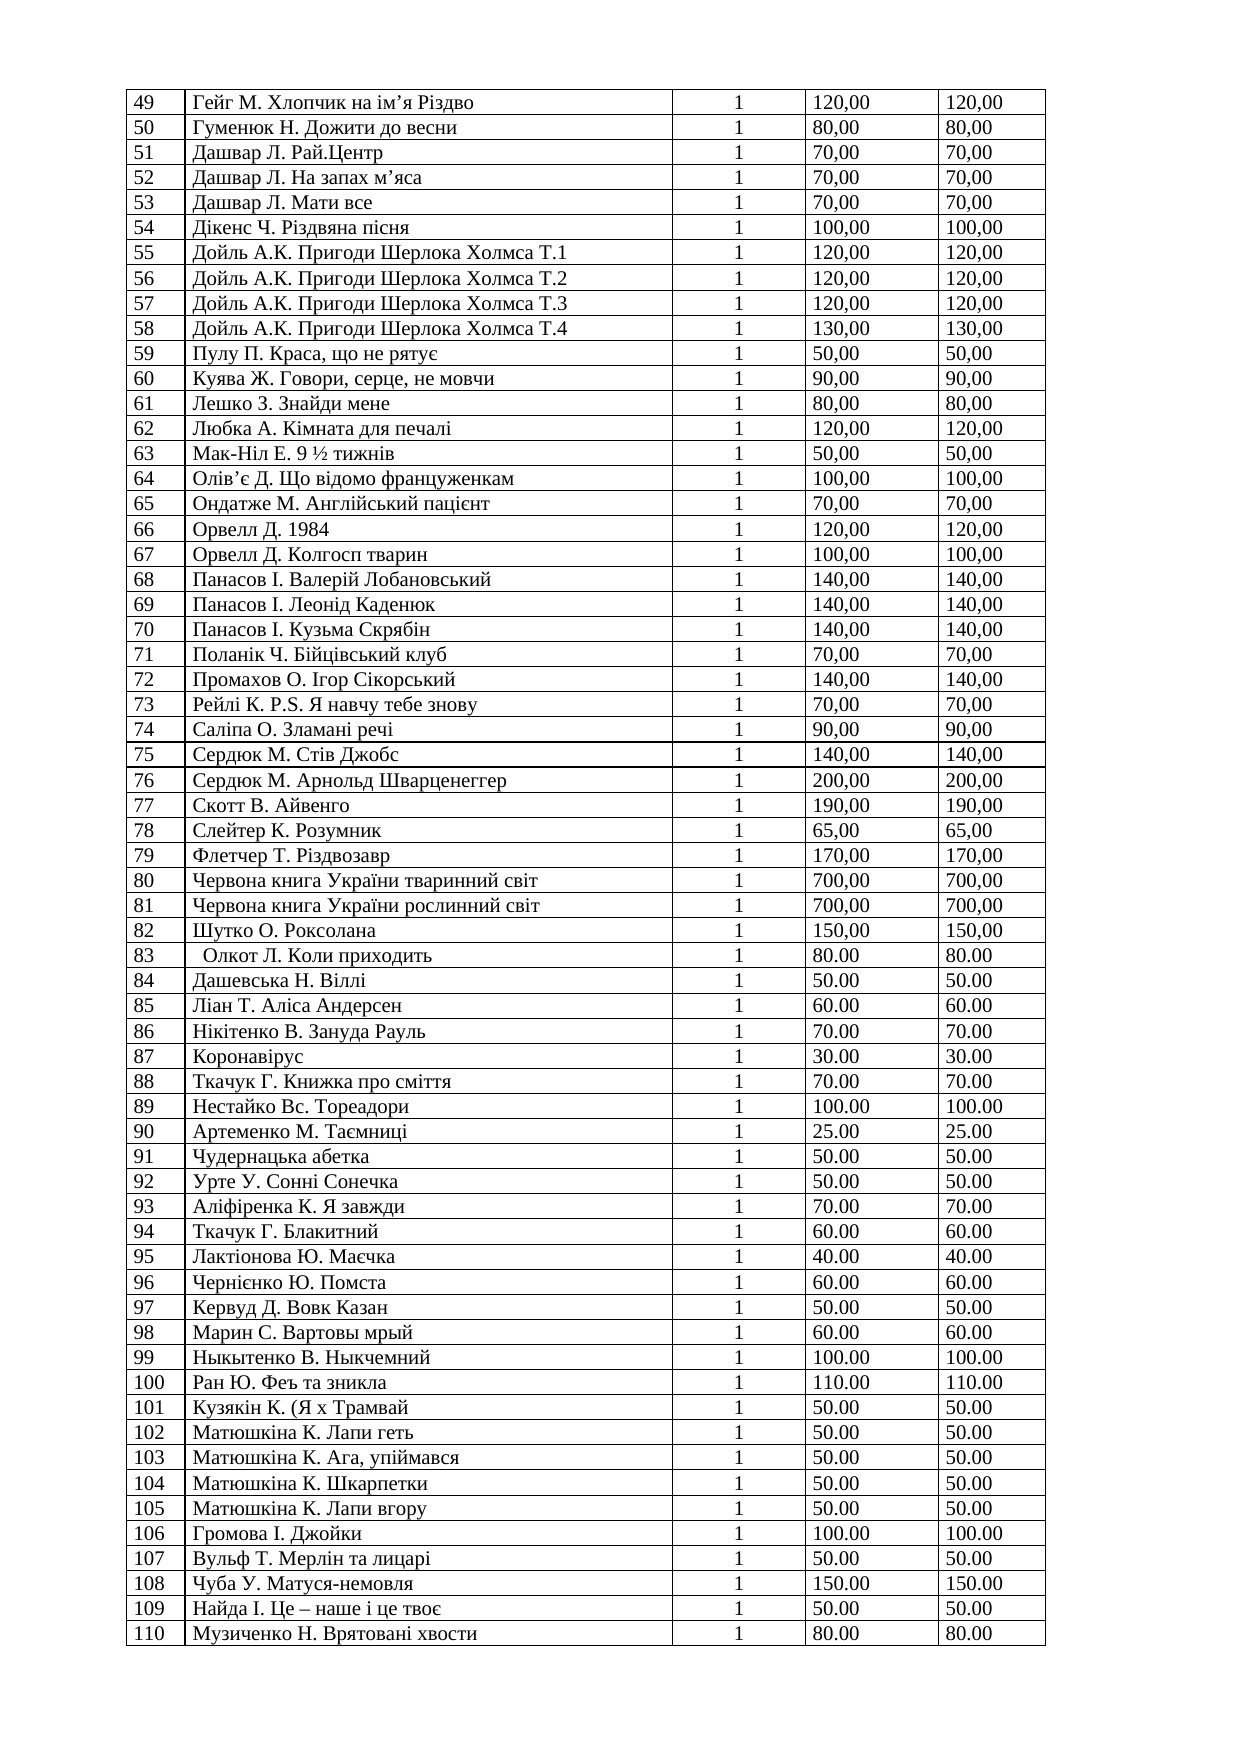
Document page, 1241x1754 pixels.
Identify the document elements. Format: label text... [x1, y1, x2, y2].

table_cell 1 [673, 1044, 805, 1068]
table_cell 190,00 [939, 793, 1045, 817]
table_cell 1 [673, 893, 805, 917]
table_cell 80 [127, 868, 184, 892]
table_cell 70,00 [939, 642, 1045, 666]
table_cell 60.00 [806, 1320, 938, 1344]
table_cell 70,00 [806, 190, 938, 214]
table_cell Громова І. Джойки [186, 1521, 672, 1545]
table_cell 50.00 [806, 1420, 938, 1444]
table_cell Матюшкіна К. Лапи вгору [186, 1496, 672, 1519]
table_cell 60.00 [806, 1219, 938, 1243]
table_cell Нестайко Вс. Тореадори [186, 1094, 672, 1118]
table_cell 50.00 [806, 1169, 938, 1193]
table_cell 100.00 [939, 1345, 1045, 1369]
table_cell Поланік Ч. Бійцівський клуб [186, 642, 672, 666]
table_cell 90,00 [806, 366, 938, 390]
table_cell 1 [673, 994, 805, 1017]
table_cell 1 [673, 1169, 805, 1193]
table_cell 86 [127, 1019, 184, 1043]
table_cell 40.00 [806, 1245, 938, 1268]
table_cell 1 [673, 1219, 805, 1243]
table_cell 120,00 [939, 90, 1045, 114]
table_cell 1 [673, 366, 805, 390]
table_cell 1 [673, 190, 805, 214]
table_cell 50 [127, 115, 184, 139]
table_cell 140,00 [806, 667, 938, 691]
table_cell Сердюк М. Арнольд Шварценеггер [186, 768, 672, 792]
table_cell Ткачук Г. Книжка про сміття [186, 1069, 672, 1093]
table_cell 1 [673, 642, 805, 666]
table_cell 100,00 [806, 542, 938, 566]
table_cell 70,00 [806, 140, 938, 164]
table_cell 700,00 [806, 893, 938, 917]
table_cell 1 [673, 918, 805, 942]
table_cell 100,00 [806, 466, 938, 490]
table_cell 70.00 [939, 1019, 1045, 1043]
table_cell 93 [127, 1194, 184, 1218]
table_cell 50.00 [939, 1169, 1045, 1193]
table_cell 200,00 [806, 768, 938, 792]
table_cell 70.00 [939, 1194, 1045, 1218]
table_cell 57 [127, 291, 184, 314]
table_cell 68 [127, 567, 184, 591]
table_cell 60.00 [806, 994, 938, 1017]
table_cell 50.00 [806, 1295, 938, 1319]
table_cell 1 [673, 592, 805, 616]
table_cell 77 [127, 793, 184, 817]
table_cell 1 [673, 768, 805, 792]
table_cell 61 [127, 391, 184, 415]
table_cell 62 [127, 416, 184, 440]
table_cell 94 [127, 1219, 184, 1243]
table_cell 1 [673, 843, 805, 867]
table_cell 1 [673, 1395, 805, 1419]
table_cell Куява Ж. Говори, серце, не мовчи [186, 366, 672, 390]
table_cell 50.00 [939, 1395, 1045, 1419]
table_cell Музиченко Н. Врятовані хвости [186, 1621, 672, 1645]
table_cell Сердюк М. Стів Джобс [186, 743, 672, 766]
table_cell 140,00 [939, 567, 1045, 591]
table_cell Ткачук Г. Блакитний [186, 1219, 672, 1243]
table_cell 50.00 [806, 1395, 938, 1419]
table_cell 107 [127, 1546, 184, 1570]
table_cell 120,00 [939, 416, 1045, 440]
table_cell 82 [127, 918, 184, 942]
table_cell 110.00 [806, 1370, 938, 1394]
table_cell 140,00 [806, 617, 938, 641]
table_cell 50.00 [806, 1546, 938, 1570]
table_cell 150.00 [806, 1571, 938, 1595]
table_cell 100,00 [939, 215, 1045, 239]
table_cell 120,00 [806, 240, 938, 264]
table_cell 130,00 [939, 316, 1045, 340]
table_cell 67 [127, 542, 184, 566]
table_cell 50.00 [806, 1496, 938, 1519]
table_cell 120,00 [939, 291, 1045, 314]
table_cell 150.00 [939, 1571, 1045, 1595]
table_cell 51 [127, 140, 184, 164]
table_cell 1 [673, 1069, 805, 1093]
table_cell 140,00 [806, 743, 938, 766]
table_cell 50.00 [939, 1596, 1045, 1620]
table_cell 1 [673, 265, 805, 289]
table_cell 50,00 [806, 441, 938, 465]
table_cell Матюшкіна К. Лапи геть [186, 1420, 672, 1444]
table_cell Орвелл Д. 1984 [186, 516, 672, 541]
table_cell 90,00 [939, 717, 1045, 741]
table_cell 1 [673, 115, 805, 139]
table_cell 1 [673, 215, 805, 239]
table_cell 1 [673, 1571, 805, 1595]
table_cell 50,00 [939, 441, 1045, 465]
table_cell 1 [673, 1194, 805, 1218]
table_cell 1 [673, 1345, 805, 1369]
table_cell 100.00 [939, 1521, 1045, 1545]
table_cell 100 [127, 1370, 184, 1394]
table_cell 73 [127, 692, 184, 716]
table_cell 80.00 [806, 1621, 938, 1645]
table_cell 1 [673, 793, 805, 817]
table_cell 1 [673, 1119, 805, 1143]
table_cell 1 [673, 1295, 805, 1319]
table_cell 1 [673, 667, 805, 691]
table_cell Панасов І. Кузьма Скрябін [186, 617, 672, 641]
table_cell 71 [127, 642, 184, 666]
table_cell 50.00 [806, 968, 938, 992]
table_cell 30.00 [806, 1044, 938, 1068]
table_cell Дойль А.К. Пригоди Шерлока Холмса Т.2 [186, 265, 672, 289]
table_cell Мак-Ніл Е. 9 ½ тижнів [186, 441, 672, 465]
table_cell Слейтер К. Розумник [186, 818, 672, 842]
table_cell 150,00 [939, 918, 1045, 942]
table_cell 70,00 [939, 491, 1045, 515]
table_cell Ліан Т. Аліса Андерсен [186, 994, 672, 1017]
table_cell Панасов І. Леонід Каденюк [186, 592, 672, 616]
table_cell 120,00 [939, 240, 1045, 264]
table_cell 74 [127, 717, 184, 741]
table_cell 140,00 [806, 567, 938, 591]
table_cell 1 [673, 240, 805, 264]
table_cell Вульф Т. Мерлін та лицарі [186, 1546, 672, 1570]
table_cell 60.00 [806, 1270, 938, 1294]
table_cell 70,00 [806, 642, 938, 666]
table_cell 50.00 [806, 1144, 938, 1168]
table_cell 70,00 [939, 140, 1045, 164]
table_cell 1 [673, 1144, 805, 1168]
table_cell 50.00 [939, 1420, 1045, 1444]
table_cell Матюшкіна К. Шкарпетки [186, 1470, 672, 1494]
table_cell 130,00 [806, 316, 938, 340]
table_cell 30.00 [939, 1044, 1045, 1068]
table_cell 1 [673, 1546, 805, 1570]
table_cell Дашвар Л. Рай.Центр [186, 140, 672, 164]
table_cell 65,00 [939, 818, 1045, 842]
table_cell 50.00 [939, 1470, 1045, 1494]
table_cell Ныкытенко В. Ныкчемний [186, 1345, 672, 1369]
table_cell 60.00 [939, 994, 1045, 1017]
table_cell Ран Ю. Феъ та зникла [186, 1370, 672, 1394]
table_cell 80,00 [939, 391, 1045, 415]
table_cell Червона книга України тваринний світ [186, 868, 672, 892]
table_cell 50.00 [806, 1445, 938, 1469]
table_cell 106 [127, 1521, 184, 1545]
table_cell 55 [127, 240, 184, 264]
table_cell 1 [673, 692, 805, 716]
table_cell 87 [127, 1044, 184, 1068]
table_cell 104 [127, 1470, 184, 1494]
table_cell Дікенс Ч. Різдвяна пісня [186, 215, 672, 239]
table_cell 1 [673, 1370, 805, 1394]
table_cell Олкот Л. Коли приходить [186, 943, 672, 967]
table_cell 96 [127, 1270, 184, 1294]
table_cell 76 [127, 768, 184, 792]
table_cell 1 [673, 1245, 805, 1268]
table_cell 50.00 [939, 1144, 1045, 1168]
table_cell 110 [127, 1621, 184, 1645]
table_cell 1 [673, 416, 805, 440]
table_cell Артеменко М. Таємниці [186, 1119, 672, 1143]
table_cell 66 [127, 516, 184, 541]
table_cell 60.00 [939, 1219, 1045, 1243]
table_cell 700,00 [806, 868, 938, 892]
table_cell 98 [127, 1320, 184, 1344]
table_cell 85 [127, 994, 184, 1017]
table_cell 70.00 [806, 1019, 938, 1043]
table_cell 50.00 [806, 1596, 938, 1620]
table_cell 69 [127, 592, 184, 616]
table_cell 72 [127, 667, 184, 691]
table_cell Орвелл Д. Колгосп тварин [186, 542, 672, 566]
table_cell 90 [127, 1119, 184, 1143]
table_cell 50.00 [939, 1546, 1045, 1570]
table_cell 700,00 [939, 893, 1045, 917]
table_cell 1 [673, 165, 805, 189]
table_cell 100,00 [939, 542, 1045, 566]
table_cell 80,00 [939, 115, 1045, 139]
table_cell Чудернацька абетка [186, 1144, 672, 1168]
table_cell 101 [127, 1395, 184, 1419]
table_cell 50.00 [939, 968, 1045, 992]
table_cell 1 [673, 140, 805, 164]
table_cell Марин С. Вартовы мрый [186, 1320, 672, 1344]
table_cell Кузякін К. (Я х Трамвай [186, 1395, 672, 1419]
table_cell 1 [673, 466, 805, 490]
table_cell Шутко О. Роксолана [186, 918, 672, 942]
table_cell 1 [673, 1094, 805, 1118]
table_cell 99 [127, 1345, 184, 1369]
table_cell 170,00 [939, 843, 1045, 867]
table_cell 64 [127, 466, 184, 490]
table_cell Кервуд Д. Вовк Казан [186, 1295, 672, 1319]
table_cell 120,00 [806, 90, 938, 114]
table_cell 80.00 [806, 943, 938, 967]
table_cell 109 [127, 1596, 184, 1620]
table_cell Найда І. Це – наше і це твоє [186, 1596, 672, 1620]
table_cell 100.00 [806, 1094, 938, 1118]
table_cell 190,00 [806, 793, 938, 817]
table_cell 1 [673, 1470, 805, 1494]
table_cell 1 [673, 1420, 805, 1444]
table_cell 1 [673, 90, 805, 114]
table_cell 97 [127, 1295, 184, 1319]
table_cell 1 [673, 1496, 805, 1519]
table_cell 52 [127, 165, 184, 189]
table_cell Ондатже М. Англійський пацієнт [186, 491, 672, 515]
table_cell 50.00 [939, 1295, 1045, 1319]
table_cell 40.00 [939, 1245, 1045, 1268]
table_cell 1 [673, 441, 805, 465]
table_cell 1 [673, 968, 805, 992]
table_cell 60 [127, 366, 184, 390]
table_cell 49 [127, 90, 184, 114]
table_cell Флетчер Т. Різдвозавр [186, 843, 672, 867]
table_cell 60.00 [939, 1270, 1045, 1294]
table_cell 60.00 [939, 1320, 1045, 1344]
table_cell 80,00 [806, 391, 938, 415]
table_cell 700,00 [939, 868, 1045, 892]
table_cell 170,00 [806, 843, 938, 867]
table_cell 1 [673, 1521, 805, 1545]
table_cell 103 [127, 1445, 184, 1469]
table_cell 90,00 [939, 366, 1045, 390]
table_cell Гейг М. Хлопчик на ім’я Різдво [186, 90, 672, 114]
table_cell 50.00 [939, 1496, 1045, 1519]
table_cell 1 [673, 391, 805, 415]
table_cell Дашвар Л. Мати все [186, 190, 672, 214]
table_cell 1 [673, 1621, 805, 1645]
table_cell 56 [127, 265, 184, 289]
table_cell 1 [673, 1270, 805, 1294]
table_cell 70.00 [939, 1069, 1045, 1093]
table_cell 54 [127, 215, 184, 239]
table_cell 1 [673, 316, 805, 340]
table_cell 140,00 [806, 592, 938, 616]
table_cell 80,00 [806, 115, 938, 139]
table_cell 1 [673, 516, 805, 541]
table_cell 90,00 [806, 717, 938, 741]
table_cell 84 [127, 968, 184, 992]
table_cell 92 [127, 1169, 184, 1193]
table_cell 79 [127, 843, 184, 867]
table_cell Любка А. Кімната для печалі [186, 416, 672, 440]
table_cell 200,00 [939, 768, 1045, 792]
table_cell Пулу П. Краса, що не рятує [186, 341, 672, 365]
table_cell Саліпа О. Зламані речі [186, 717, 672, 741]
table_cell 1 [673, 567, 805, 591]
table_cell 70,00 [939, 190, 1045, 214]
table_cell 70.00 [806, 1069, 938, 1093]
table_cell Рейлі К. P.S. Я навчу тебе знову [186, 692, 672, 716]
table_cell 1 [673, 617, 805, 641]
table_cell Дойль А.К. Пригоди Шерлока Холмса Т.3 [186, 291, 672, 314]
table_cell 1 [673, 341, 805, 365]
table_cell 80.00 [939, 1621, 1045, 1645]
table_cell Дашевська Н. Віллі [186, 968, 672, 992]
table_cell Чуба У. Матуся-немовля [186, 1571, 672, 1595]
table_cell Дашвар Л. На запах м’яса [186, 165, 672, 189]
table_cell 50.00 [939, 1445, 1045, 1469]
table_cell 120,00 [806, 265, 938, 289]
table_cell 25.00 [939, 1119, 1045, 1143]
table_cell 70,00 [806, 165, 938, 189]
table_cell 1 [673, 291, 805, 314]
table_cell 50,00 [806, 341, 938, 365]
table_cell Коронавірус [186, 1044, 672, 1068]
table_cell 53 [127, 190, 184, 214]
table_cell 1 [673, 542, 805, 566]
table_cell 140,00 [939, 592, 1045, 616]
table_cell 1 [673, 1019, 805, 1043]
table_cell 108 [127, 1571, 184, 1595]
table_cell 1 [673, 491, 805, 515]
table_cell Нікітенко В. Зануда Рауль [186, 1019, 672, 1043]
table_cell Матюшкіна К. Ага, упіймався [186, 1445, 672, 1469]
table_cell Дойль А.К. Пригоди Шерлока Холмса Т.1 [186, 240, 672, 264]
table_cell 1 [673, 868, 805, 892]
table_cell 70,00 [806, 692, 938, 716]
table_cell Червона книга України рослинний світ [186, 893, 672, 917]
table_cell 1 [673, 743, 805, 766]
table_cell 78 [127, 818, 184, 842]
table_cell 63 [127, 441, 184, 465]
table_cell 100,00 [806, 215, 938, 239]
table_cell 70,00 [939, 165, 1045, 189]
table_cell Урте У. Сонні Сонечка [186, 1169, 672, 1193]
table_cell 120,00 [806, 516, 938, 541]
table_cell 50.00 [806, 1470, 938, 1494]
table_cell Чернієнко Ю. Помста [186, 1270, 672, 1294]
table_cell 1 [673, 818, 805, 842]
table_cell 65,00 [806, 818, 938, 842]
table_cell 95 [127, 1245, 184, 1268]
table_cell 50,00 [939, 341, 1045, 365]
table_cell 100.00 [806, 1345, 938, 1369]
table_cell 100.00 [939, 1094, 1045, 1118]
table_cell 1 [673, 717, 805, 741]
table_cell 105 [127, 1496, 184, 1519]
table_cell 100,00 [939, 466, 1045, 490]
table_cell 81 [127, 893, 184, 917]
table_cell 1 [673, 1320, 805, 1344]
table_cell 1 [673, 1596, 805, 1620]
table_cell 59 [127, 341, 184, 365]
table_cell 1 [673, 943, 805, 967]
table_cell 140,00 [939, 617, 1045, 641]
table_cell 110.00 [939, 1370, 1045, 1394]
table_cell Скотт В. Айвенго [186, 793, 672, 817]
table_cell 120,00 [806, 291, 938, 314]
table_cell 91 [127, 1144, 184, 1168]
table_cell 100.00 [806, 1521, 938, 1545]
table_cell Гуменюк Н. Дожити до весни [186, 115, 672, 139]
table_cell 70 [127, 617, 184, 641]
table_cell 89 [127, 1094, 184, 1118]
table_cell 70.00 [806, 1194, 938, 1218]
table_cell Дойль А.К. Пригоди Шерлока Холмса Т.4 [186, 316, 672, 340]
table_cell 150,00 [806, 918, 938, 942]
table_cell Панасов І. Валерій Лобановський [186, 567, 672, 591]
table_cell Аліфіренка К. Я завжди [186, 1194, 672, 1218]
table_cell Олів’є Д. Що відомо француженкам [186, 466, 672, 490]
table_cell Лактіонова Ю. Маєчка [186, 1245, 672, 1268]
table_cell 58 [127, 316, 184, 340]
table_cell 25.00 [806, 1119, 938, 1143]
table_cell 88 [127, 1069, 184, 1093]
table_cell Промахов О. Ігор Сікорський [186, 667, 672, 691]
table_cell 70,00 [939, 692, 1045, 716]
table_cell 120,00 [806, 416, 938, 440]
table_cell 1 [673, 1445, 805, 1469]
table_cell 80.00 [939, 943, 1045, 967]
table_cell 83 [127, 943, 184, 967]
table_cell 120,00 [939, 516, 1045, 541]
table_cell 70,00 [806, 491, 938, 515]
table_cell 140,00 [939, 667, 1045, 691]
table_cell 140,00 [939, 743, 1045, 766]
table_cell 65 [127, 491, 184, 515]
table_cell 75 [127, 743, 184, 766]
table_cell Лешко З. Знайди мене [186, 391, 672, 415]
table_cell 120,00 [939, 265, 1045, 289]
table_cell 102 [127, 1420, 184, 1444]
